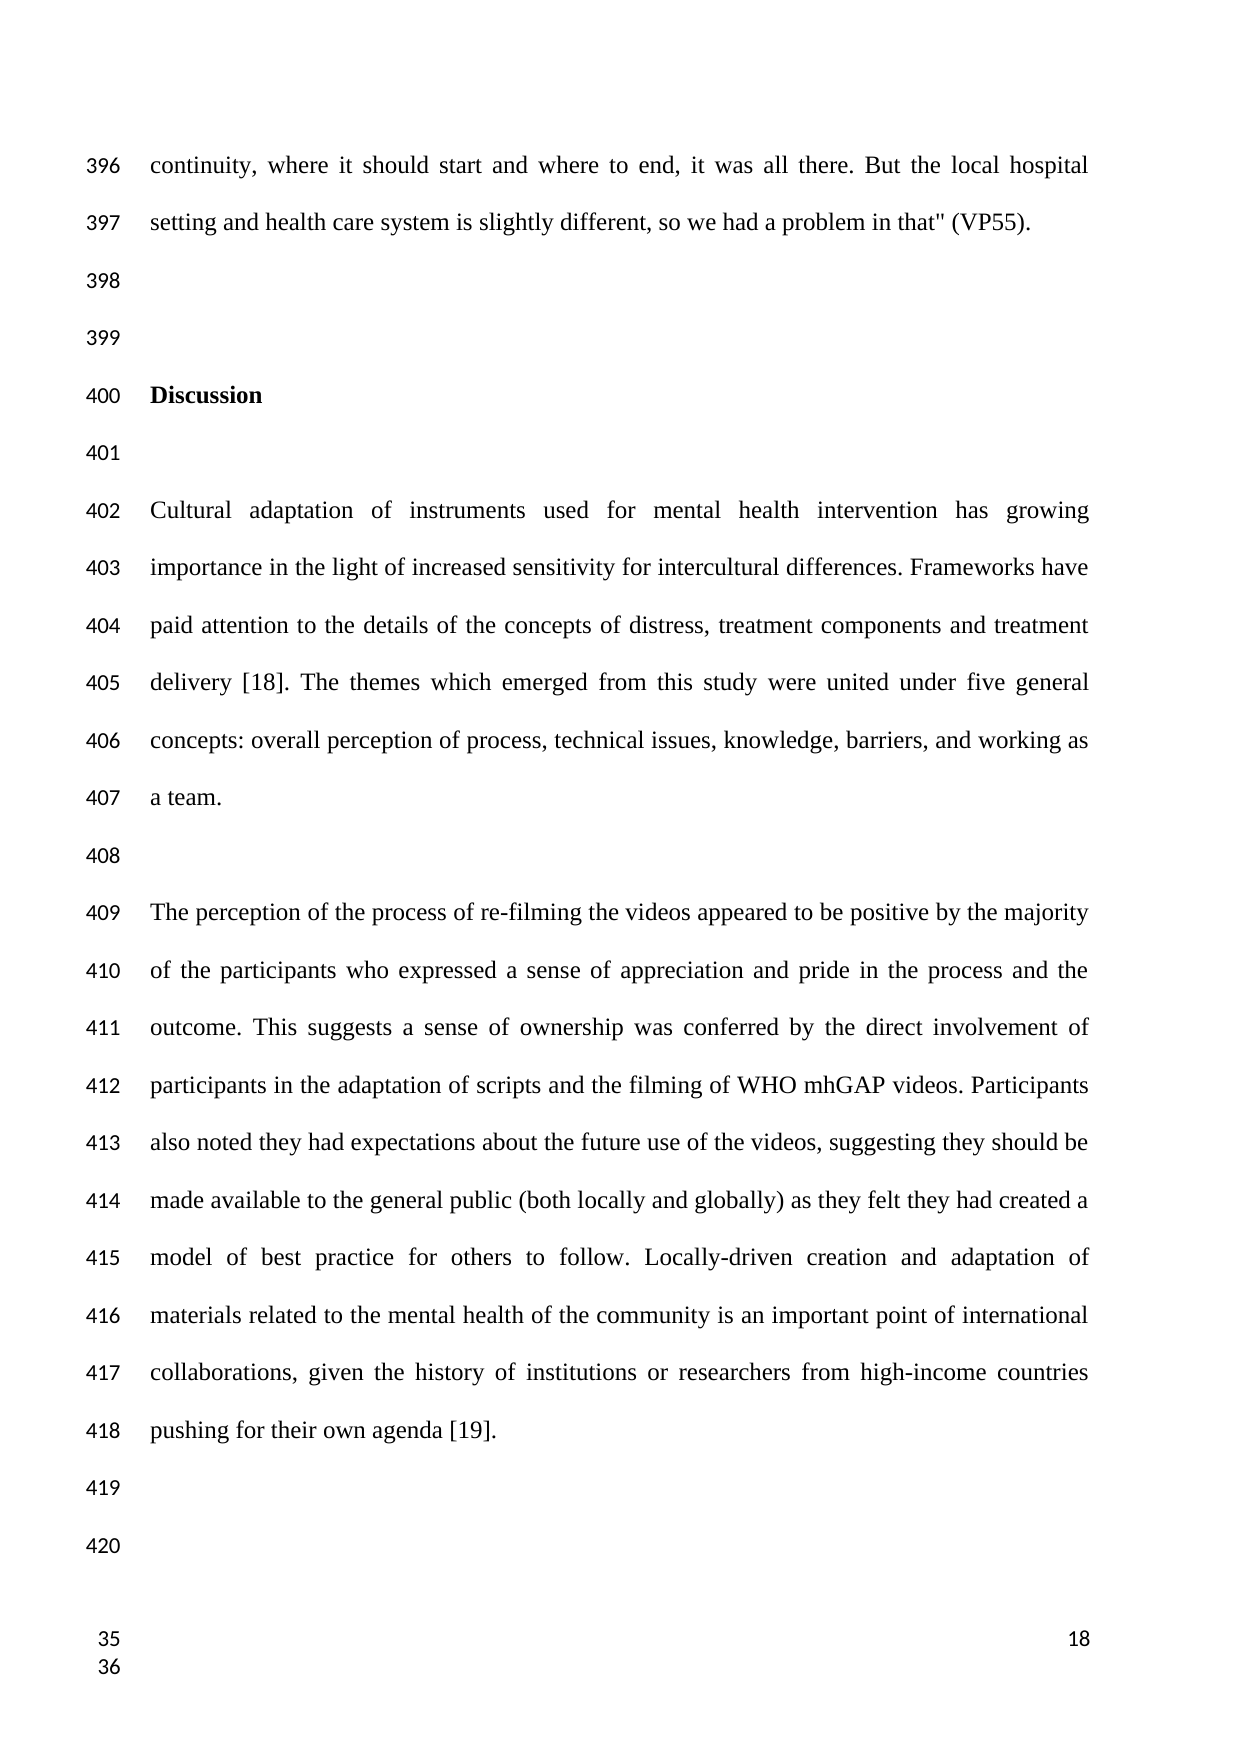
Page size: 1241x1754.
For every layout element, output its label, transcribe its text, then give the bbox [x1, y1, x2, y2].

text The perception of the process of re-filming the videos appeared to be positive by the majority of the participants who expressed a sense of appreciation and pride in the process and the outcome. This suggests a sense of ownership was conferred by the direct involvement of participants in the adaptation of scripts and the filming of WHO mhGAP videos. Participants also noted they had expectations about the future use of the videos, suggesting they should be made available to the general public (both locally and globally) as they felt they had created a model of best practice for others to follow. Locally-driven creation and adaptation of materials related to the mental health of the community is an important point of international collaborations, given the history of institutions or researchers from high-income countries pushing for their own agenda [19]. [150, 897, 1090, 1444]
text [150, 150, 1090, 236]
text Cultural adaptation of instruments used for mental health intervention has growing importance in the light of increased sensitivity for intercultural differences. Frameworks have paid attention to the details of the concepts of distress, treatment components and treatment delivery [18]. The themes which emerged from this study were united under five general concepts: overall perception of process, technical issues, knowledge, barriers, and working as a team. [150, 495, 1090, 811]
text Discussion [150, 380, 1090, 409]
